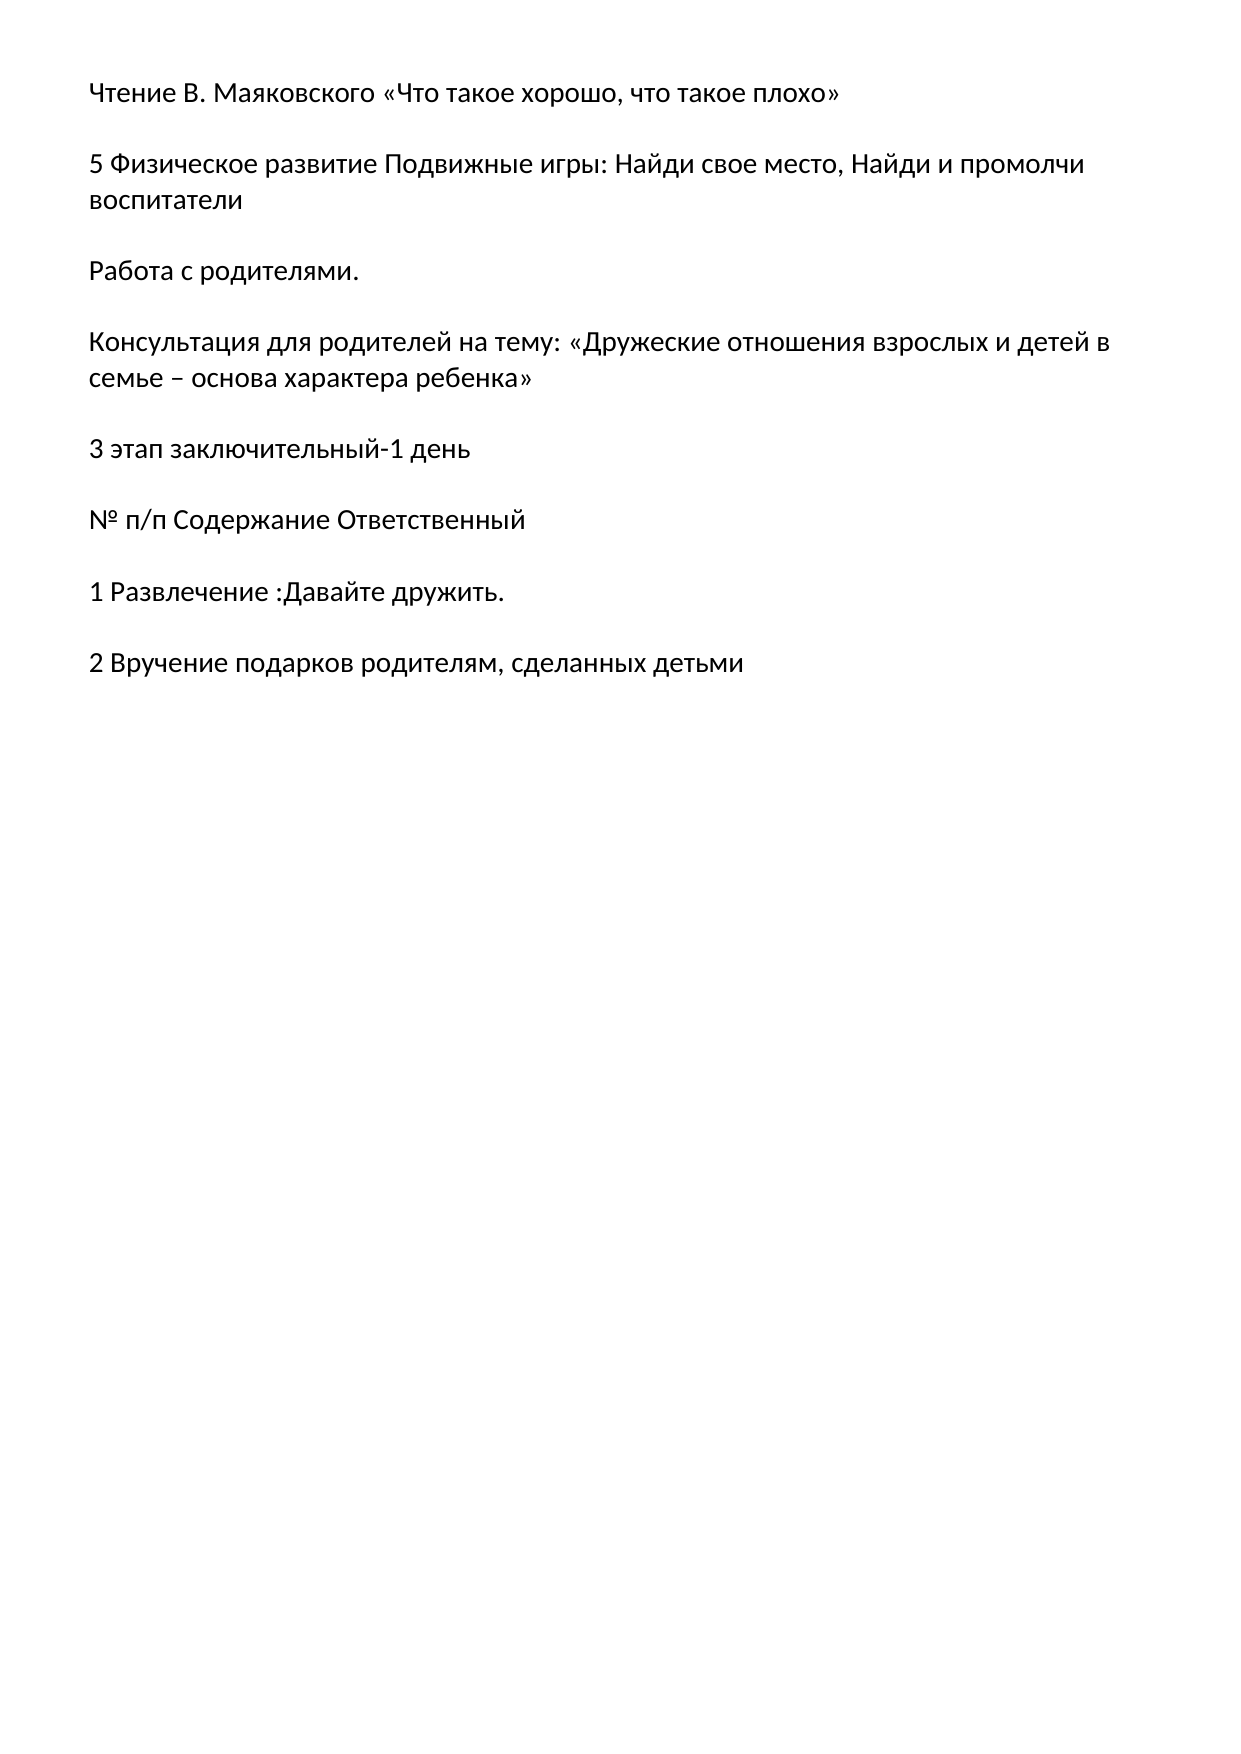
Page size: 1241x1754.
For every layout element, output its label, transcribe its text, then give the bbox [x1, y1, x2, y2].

text Чтение В. Маяковского «Что такое хорошо, что такое плохо» [89, 74, 1181, 109]
text 2 Вручение подарков родителям, сделанных детьми [89, 644, 1181, 679]
text Консультация для родителей на тему: «Дружеские отношения взрослых и детей в семье – основа характера ребенка» [89, 323, 1181, 394]
text 1 Развлечение :Давайте дружить. [89, 573, 1181, 608]
text 5 Физическое развитие Подвижные игры: Найди свое место, Найди и промолчи воспитатели [89, 145, 1181, 216]
text № п/п Содержание Ответственный [89, 501, 1181, 537]
text Работа с родителями. [89, 252, 1181, 288]
text 3 этап заключительный-1 день [89, 430, 1181, 466]
